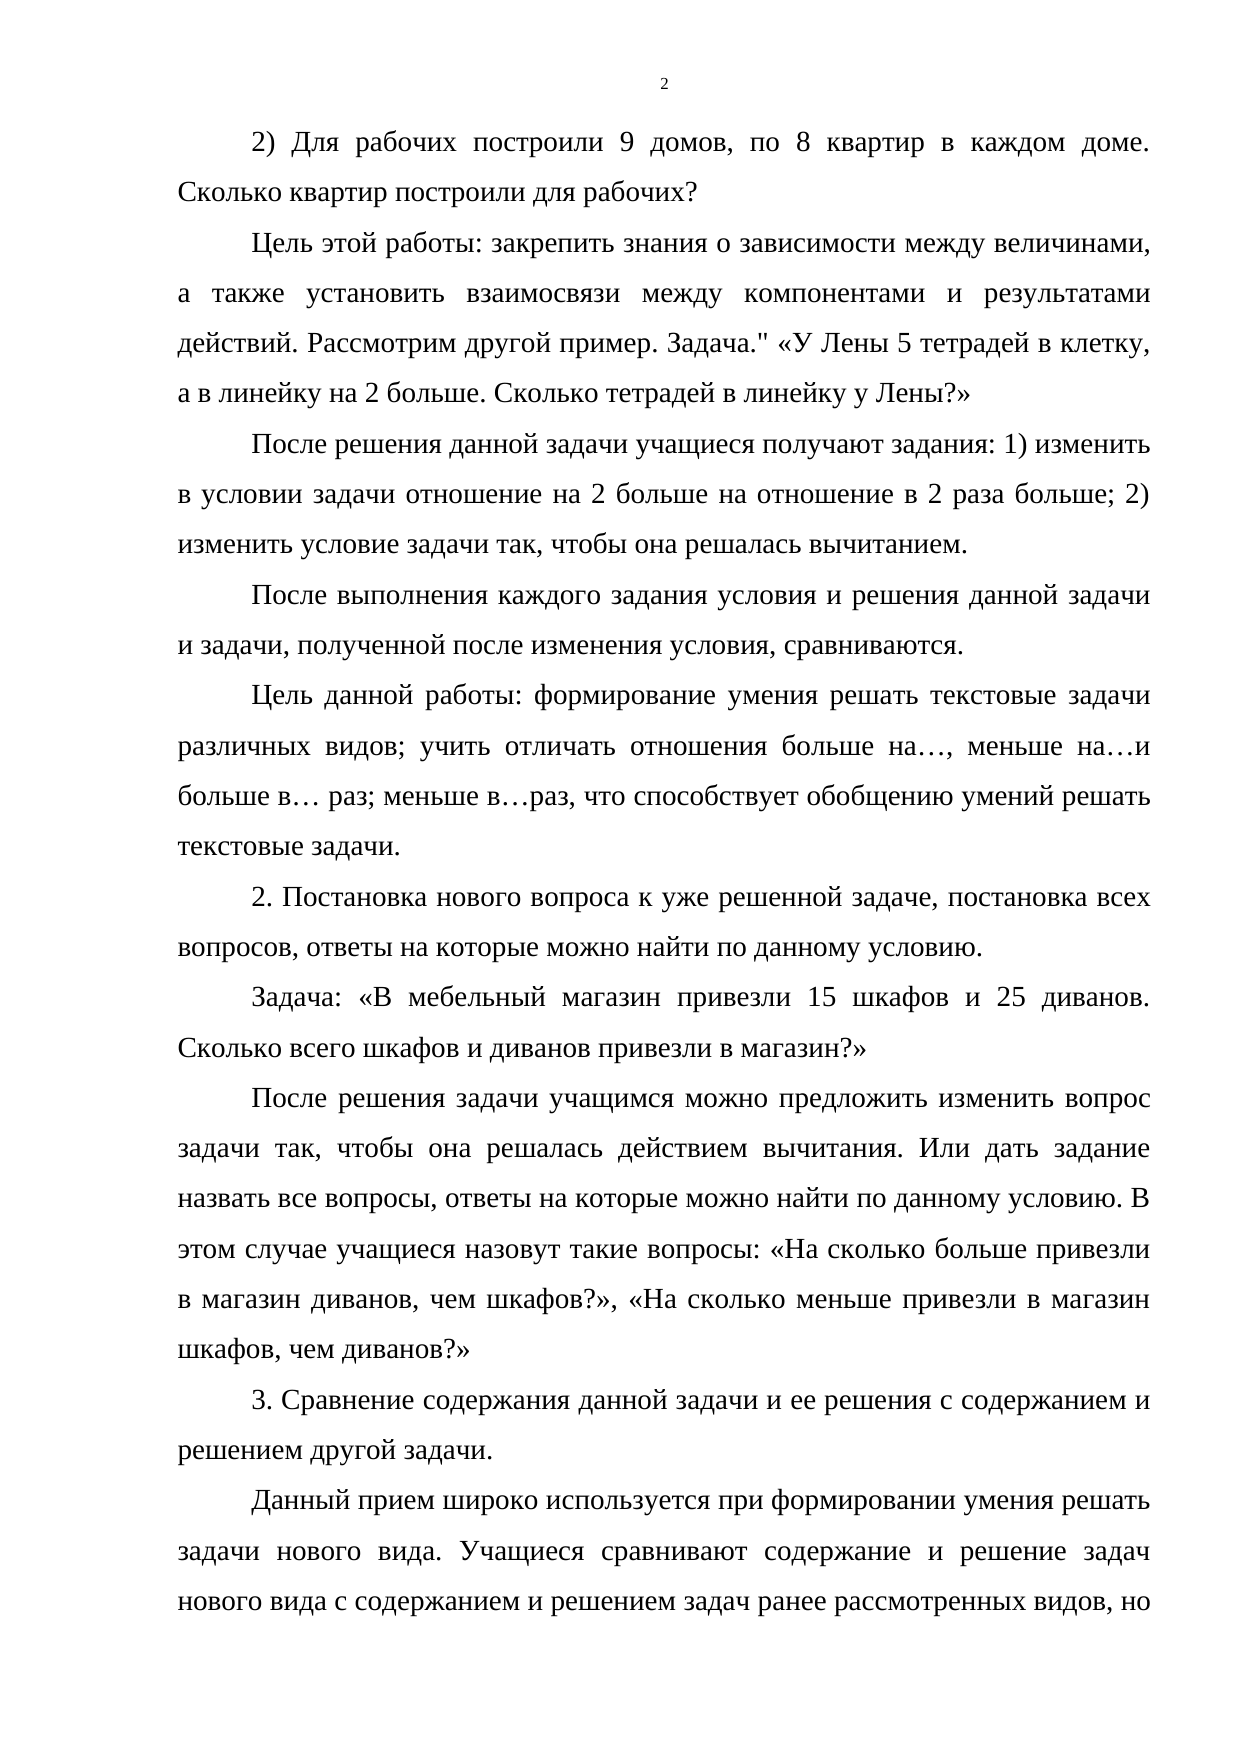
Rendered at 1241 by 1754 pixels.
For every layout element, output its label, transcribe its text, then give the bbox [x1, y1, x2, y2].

text 2) Для рабочих построили 9 домов, по 8 квартир в каждом доме. Сколько квартир построили для рабочих? [177, 124, 1152, 208]
text Цель данной работы: формирование умения решать текстовые задачи различных видов; учить отличать отношения больше на…, меньше на…и больше в… раз; меньше в…раз, что способствует обобщению умений решать текстовые задачи. [177, 677, 1152, 862]
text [177, 1482, 1152, 1617]
text Задача: «В мебельный магазин привезли 15 шкафов и 25 диванов. Сколько всего шкафов и диванов привезли в магазин?» [177, 979, 1152, 1063]
text После выполнения каждого задания условия и решения данной задачи и задачи, полученной после изменения условия, сравниваются. [177, 577, 1152, 661]
text Цель этой работы: закрепить знания о зависимости между величинами, а также установить взаимосвязи между компонентами и результатами действий. Рассмотрим другой пример. Задача." «У Лены 5 тетрадей в клетку, а в линейку на 2 больше. Сколько тетрадей в линейку у Лены?» [177, 225, 1152, 409]
text После решения задачи учащимся можно предложить изменить вопрос задачи так, чтобы она решалась действием вычитания. Или дать задание назвать все вопросы, ответы на которые можно найти по данному условию. В этом случае учащиеся назовут такие вопросы: «На сколько больше привезли в магазин диванов, чем шкафов?», «На сколько меньше привезли в магазин шкафов, чем диванов?» [177, 1080, 1152, 1365]
text 2. Постановка нового вопроса к уже решенной задаче, постановка всех вопросов, ответы на которые можно найти по данному условию. [177, 879, 1152, 963]
text После решения данной задачи учащиеся получают задания: 1) изменить в условии задачи отношение на 2 больше на отношение в 2 раза больше; 2) изменить условие задачи так, чтобы она решалась вычитанием. [177, 426, 1152, 560]
text 3. Сравнение содержания данной задачи и ее решения с содержанием и решением другой задачи. [177, 1382, 1152, 1466]
